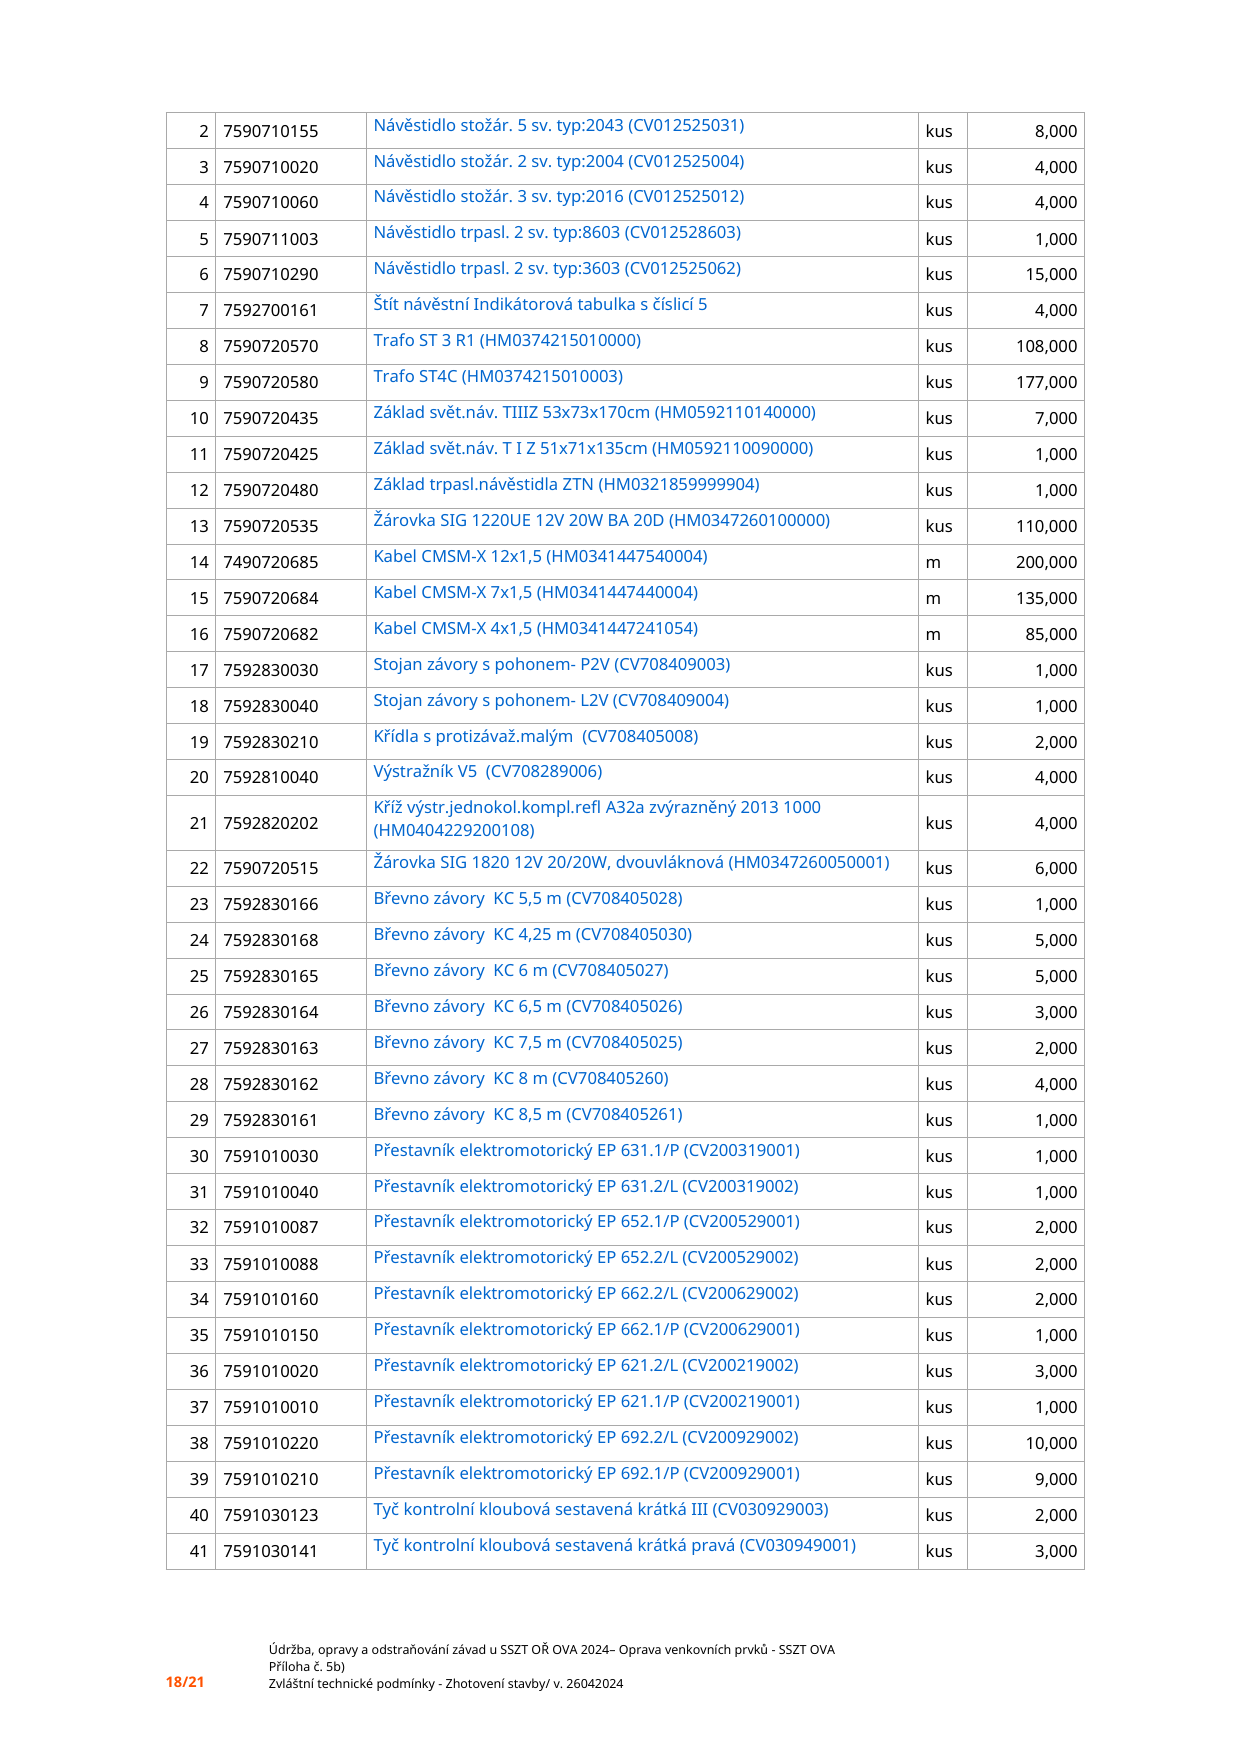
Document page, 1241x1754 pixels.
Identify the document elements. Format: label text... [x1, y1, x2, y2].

table_cell 6 [167, 257, 215, 292]
table_cell Tyč kontrolní kloubová sestavená krátká pravá (CV030949001) [367, 1534, 918, 1568]
table_cell 37 [167, 1390, 215, 1425]
table_cell 7590720682 [216, 616, 366, 651]
table_cell 7592830165 [216, 959, 366, 993]
table_cell 34 [167, 1282, 215, 1317]
table_cell 7,000 [968, 401, 1084, 436]
table_cell 4,000 [968, 185, 1084, 220]
table_cell kus [919, 724, 967, 759]
table_cell Přestavník elektromotorický EP 662.1/P (CV200629001) [367, 1318, 918, 1353]
table_cell Výstražník V5 (CV708289006) [367, 760, 918, 795]
table_cell Stojan závory s pohonem- L2V (CV708409004) [367, 688, 918, 723]
table_cell kus [919, 365, 967, 400]
table_cell 7590710060 [216, 185, 366, 220]
table_cell Břevno závory KC 4,25 m (CV708405030) [367, 923, 918, 957]
table_cell kus [919, 149, 967, 184]
table_cell Žárovka SIG 1820 12V 20/20W, dvouvláknová (HM0347260050001) [367, 851, 918, 886]
table_cell Břevno závory KC 6,5 m (CV708405026) [367, 995, 918, 1029]
table_cell kus [919, 221, 967, 256]
table_cell Křídla s protizávaž.malým (CV708405008) [367, 724, 918, 759]
table_cell kus [919, 1462, 967, 1497]
table_cell m [919, 545, 967, 579]
table_cell m [919, 616, 967, 651]
table_cell 28 [167, 1066, 215, 1101]
table_cell kus [919, 760, 967, 795]
table_cell kus [919, 1174, 967, 1209]
table_cell 20 [167, 760, 215, 795]
table_cell Přestavník elektromotorický EP 662.2/L (CV200629002) [367, 1282, 918, 1317]
table_cell kus [919, 959, 967, 993]
table_cell 14 [167, 545, 215, 579]
table_cell 7592830161 [216, 1102, 366, 1137]
table_cell 1,000 [968, 473, 1084, 507]
table_cell kus [919, 1066, 967, 1101]
table_cell 4 [167, 185, 215, 220]
table_cell kus [919, 1102, 967, 1137]
table_cell 1,000 [968, 887, 1084, 922]
table_cell Kabel CMSM-X 12x1,5 (HM0341447540004) [367, 545, 918, 579]
table_cell 3,000 [968, 995, 1084, 1029]
table_cell 7592830163 [216, 1030, 366, 1065]
table_cell Základ svět.náv. TIIIZ 53x73x170cm (HM0592110140000) [367, 401, 918, 436]
table_cell kus [919, 1318, 967, 1353]
table_cell Kříž výstr.jednokol.kompl.refl A32a zvýrazněný 2013 1000 (HM0404229200108) [367, 796, 918, 850]
table_cell 5,000 [968, 923, 1084, 957]
table_cell 4,000 [968, 1066, 1084, 1101]
table_cell 10 [167, 401, 215, 436]
table_cell Trafo ST 3 R1 (HM0374215010000) [367, 329, 918, 364]
table_cell 40 [167, 1498, 215, 1532]
table_cell 7592820202 [216, 796, 366, 850]
table_cell 7590710155 [216, 113, 366, 148]
table_cell 85,000 [968, 616, 1084, 651]
table_cell 7590710020 [216, 149, 366, 184]
table_cell 30 [167, 1138, 215, 1173]
table_cell kus [919, 1426, 967, 1461]
table_cell kus [919, 652, 967, 687]
table_cell 1,000 [968, 1174, 1084, 1209]
table_cell kus [919, 1354, 967, 1389]
table_cell 2,000 [968, 1246, 1084, 1281]
table_cell Návěstidlo stožár. 5 sv. typ:2043 (CV012525031) [367, 113, 918, 148]
table_cell 23 [167, 887, 215, 922]
table_cell 7590720580 [216, 365, 366, 400]
table_cell kus [919, 437, 967, 472]
table_cell 16 [167, 616, 215, 651]
table_cell 5,000 [968, 959, 1084, 993]
table_cell 39 [167, 1462, 215, 1497]
table_cell Přestavník elektromotorický EP 652.2/L (CV200529002) [367, 1246, 918, 1281]
table_cell Základ svět.náv. T I Z 51x71x135cm (HM0592110090000) [367, 437, 918, 472]
table_cell 29 [167, 1102, 215, 1137]
table_cell kus [919, 113, 967, 148]
table_cell Přestavník elektromotorický EP 631.2/L (CV200319002) [367, 1174, 918, 1209]
table_cell 177,000 [968, 365, 1084, 400]
table_cell Návěstidlo trpasl. 2 sv. typ:3603 (CV012525062) [367, 257, 918, 292]
table_cell 3 [167, 149, 215, 184]
table_cell 4,000 [968, 293, 1084, 328]
table_cell 33 [167, 1246, 215, 1281]
table_cell 2,000 [968, 724, 1084, 759]
table_cell 19 [167, 724, 215, 759]
table_cell Kabel CMSM-X 4x1,5 (HM0341447241054) [367, 616, 918, 651]
table_cell 2,000 [968, 1282, 1084, 1317]
table_cell 9,000 [968, 1462, 1084, 1497]
table_cell 7592830040 [216, 688, 366, 723]
table_cell 1,000 [968, 1318, 1084, 1353]
table_cell Návěstidlo stožár. 3 sv. typ:2016 (CV012525012) [367, 185, 918, 220]
table_cell 7591010088 [216, 1246, 366, 1281]
table_cell 7591010010 [216, 1390, 366, 1425]
table_cell 1,000 [968, 1102, 1084, 1137]
table_cell 17 [167, 652, 215, 687]
table_cell 38 [167, 1426, 215, 1461]
table_cell 7590711003 [216, 221, 366, 256]
table_cell 7592830166 [216, 887, 366, 922]
table_cell 15,000 [968, 257, 1084, 292]
table_cell kus [919, 887, 967, 922]
table_cell Břevno závory KC 5,5 m (CV708405028) [367, 887, 918, 922]
table_cell 21 [167, 796, 215, 850]
table_cell 10,000 [968, 1426, 1084, 1461]
table_cell 7592830030 [216, 652, 366, 687]
table_cell 32 [167, 1210, 215, 1245]
table_cell Štít návěstní Indikátorová tabulka s číslicí 5 [367, 293, 918, 328]
table_cell kus [919, 1498, 967, 1532]
table_cell 4,000 [968, 149, 1084, 184]
table_cell 4,000 [968, 760, 1084, 795]
table_cell kus [919, 1030, 967, 1065]
table_cell 1,000 [968, 1390, 1084, 1425]
table_cell 27 [167, 1030, 215, 1065]
table_cell kus [919, 688, 967, 723]
table_cell kus [919, 257, 967, 292]
table_cell kus [919, 1390, 967, 1425]
table_cell kus [919, 185, 967, 220]
table_cell kus [919, 329, 967, 364]
table_cell 7591010020 [216, 1354, 366, 1389]
table_cell 8 [167, 329, 215, 364]
table_cell 7592830210 [216, 724, 366, 759]
table_cell 7590720684 [216, 580, 366, 615]
table_cell kus [919, 1210, 967, 1245]
table_cell Přestavník elektromotorický EP 621.1/P (CV200219001) [367, 1390, 918, 1425]
table_cell 2,000 [968, 1030, 1084, 1065]
table_cell Břevno závory KC 7,5 m (CV708405025) [367, 1030, 918, 1065]
table_cell Stojan závory s pohonem- P2V (CV708409003) [367, 652, 918, 687]
table_cell Přestavník elektromotorický EP 621.2/L (CV200219002) [367, 1354, 918, 1389]
table_cell Kabel CMSM-X 7x1,5 (HM0341447440004) [367, 580, 918, 615]
table_cell 7590720570 [216, 329, 366, 364]
table_cell 2,000 [968, 1210, 1084, 1245]
table_cell kus [919, 851, 967, 886]
table_cell kus [919, 1246, 967, 1281]
table_cell Základ trpasl.návěstidla ZTN (HM0321859999904) [367, 473, 918, 507]
table_cell kus [919, 473, 967, 507]
table_cell 8,000 [968, 113, 1084, 148]
table_cell 13 [167, 509, 215, 543]
table_cell 1,000 [968, 437, 1084, 472]
table_cell Přestavník elektromotorický EP 652.1/P (CV200529001) [367, 1210, 918, 1245]
table_cell 24 [167, 923, 215, 957]
table_cell 1,000 [968, 221, 1084, 256]
table_cell 110,000 [968, 509, 1084, 543]
table_cell 5 [167, 221, 215, 256]
table_cell m [919, 580, 967, 615]
table_cell 7590720515 [216, 851, 366, 886]
table_cell 108,000 [968, 329, 1084, 364]
table_cell 7591010087 [216, 1210, 366, 1245]
table_cell Návěstidlo stožár. 2 sv. typ:2004 (CV012525004) [367, 149, 918, 184]
table_cell 3,000 [968, 1354, 1084, 1389]
table_cell 41 [167, 1534, 215, 1568]
table_cell Přestavník elektromotorický EP 692.2/L (CV200929002) [367, 1426, 918, 1461]
table_cell 6,000 [968, 851, 1084, 886]
table_cell 15 [167, 580, 215, 615]
table_cell 7591010150 [216, 1318, 366, 1353]
table_cell 7592830162 [216, 1066, 366, 1101]
table_cell 2 [167, 113, 215, 148]
table_cell 1,000 [968, 1138, 1084, 1173]
table_cell 2,000 [968, 1498, 1084, 1532]
table_cell 35 [167, 1318, 215, 1353]
table_cell 7590720425 [216, 437, 366, 472]
table_cell 7592700161 [216, 293, 366, 328]
table_cell kus [919, 995, 967, 1029]
table_cell Břevno závory KC 8,5 m (CV708405261) [367, 1102, 918, 1137]
table_cell 26 [167, 995, 215, 1029]
table_cell kus [919, 1282, 967, 1317]
table_cell 7490720685 [216, 545, 366, 579]
table_cell 3,000 [968, 1534, 1084, 1568]
table_cell Návěstidlo trpasl. 2 sv. typ:8603 (CV012528603) [367, 221, 918, 256]
table_cell 200,000 [968, 545, 1084, 579]
table_cell 4,000 [968, 796, 1084, 850]
table_cell 7590710290 [216, 257, 366, 292]
table_cell kus [919, 401, 967, 436]
table_cell 7590720435 [216, 401, 366, 436]
table_cell 1,000 [968, 652, 1084, 687]
table_cell 7592810040 [216, 760, 366, 795]
table_cell 7592830168 [216, 923, 366, 957]
table_cell 31 [167, 1174, 215, 1209]
table_cell Přestavník elektromotorický EP 692.1/P (CV200929001) [367, 1462, 918, 1497]
table_cell kus [919, 1534, 967, 1568]
table_cell 7591010160 [216, 1282, 366, 1317]
table_cell kus [919, 509, 967, 543]
table_cell Břevno závory KC 8 m (CV708405260) [367, 1066, 918, 1101]
table_cell 7590720535 [216, 509, 366, 543]
table_cell 7591010040 [216, 1174, 366, 1209]
table_cell 25 [167, 959, 215, 993]
table_cell kus [919, 796, 967, 850]
table_cell 7591010030 [216, 1138, 366, 1173]
table_cell 18 [167, 688, 215, 723]
table_cell 22 [167, 851, 215, 886]
table_cell 11 [167, 437, 215, 472]
table_cell Žárovka SIG 1220UE 12V 20W BA 20D (HM0347260100000) [367, 509, 918, 543]
table_cell Trafo ST4C (HM0374215010003) [367, 365, 918, 400]
table_cell 36 [167, 1354, 215, 1389]
table_cell kus [919, 923, 967, 957]
table_cell kus [919, 1138, 967, 1173]
table_cell Břevno závory KC 6 m (CV708405027) [367, 959, 918, 993]
table_cell 7590720480 [216, 473, 366, 507]
table_cell 7 [167, 293, 215, 328]
table_cell 7591030141 [216, 1534, 366, 1568]
table_cell 12 [167, 473, 215, 507]
table_cell 7591030123 [216, 1498, 366, 1532]
table_cell 135,000 [968, 580, 1084, 615]
table_cell 7591010220 [216, 1426, 366, 1461]
table_cell Tyč kontrolní kloubová sestavená krátká III (CV030929003) [367, 1498, 918, 1532]
table_cell 9 [167, 365, 215, 400]
table_cell 1,000 [968, 688, 1084, 723]
table_cell kus [919, 293, 967, 328]
table_cell 7592830164 [216, 995, 366, 1029]
table_cell Přestavník elektromotorický EP 631.1/P (CV200319001) [367, 1138, 918, 1173]
table_cell 7591010210 [216, 1462, 366, 1497]
